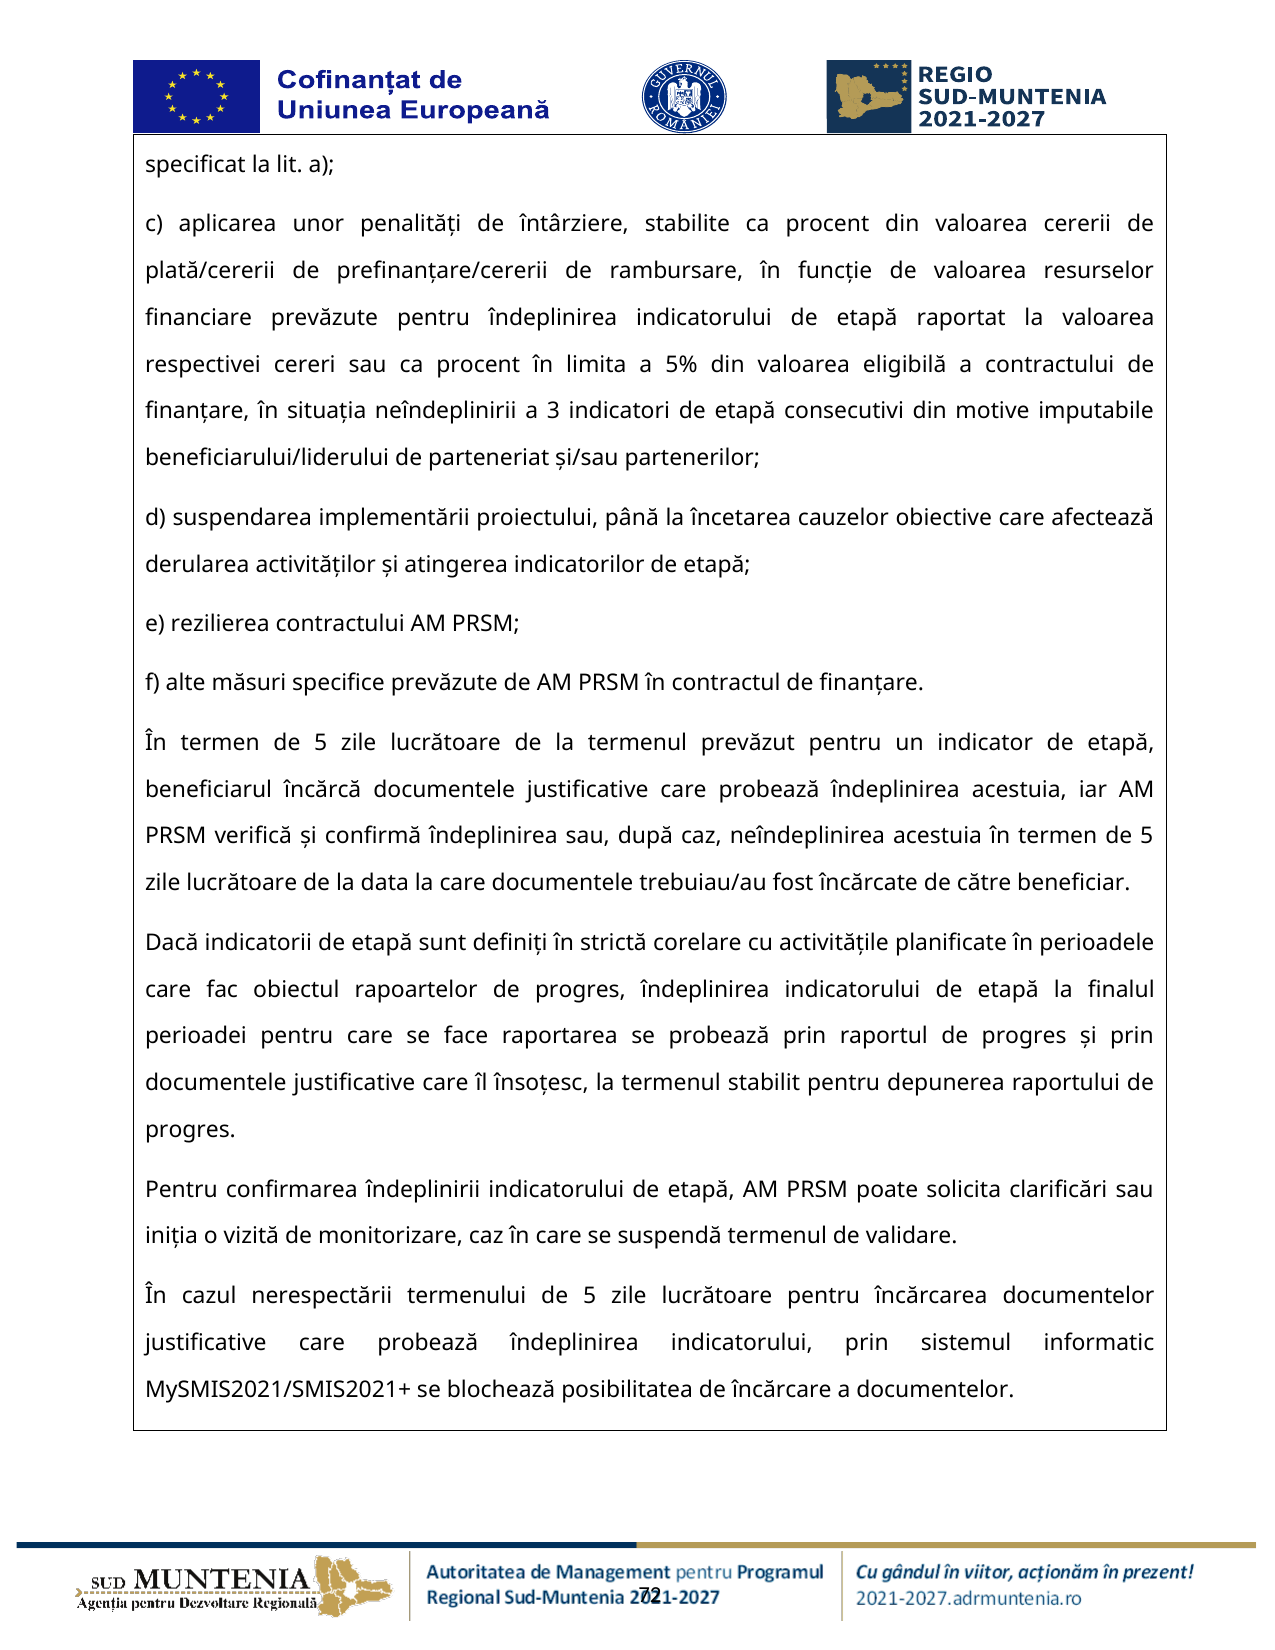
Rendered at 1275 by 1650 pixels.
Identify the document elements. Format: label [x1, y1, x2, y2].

picture [16, 1542, 1257, 1622]
table_header [134, 135, 1166, 1429]
